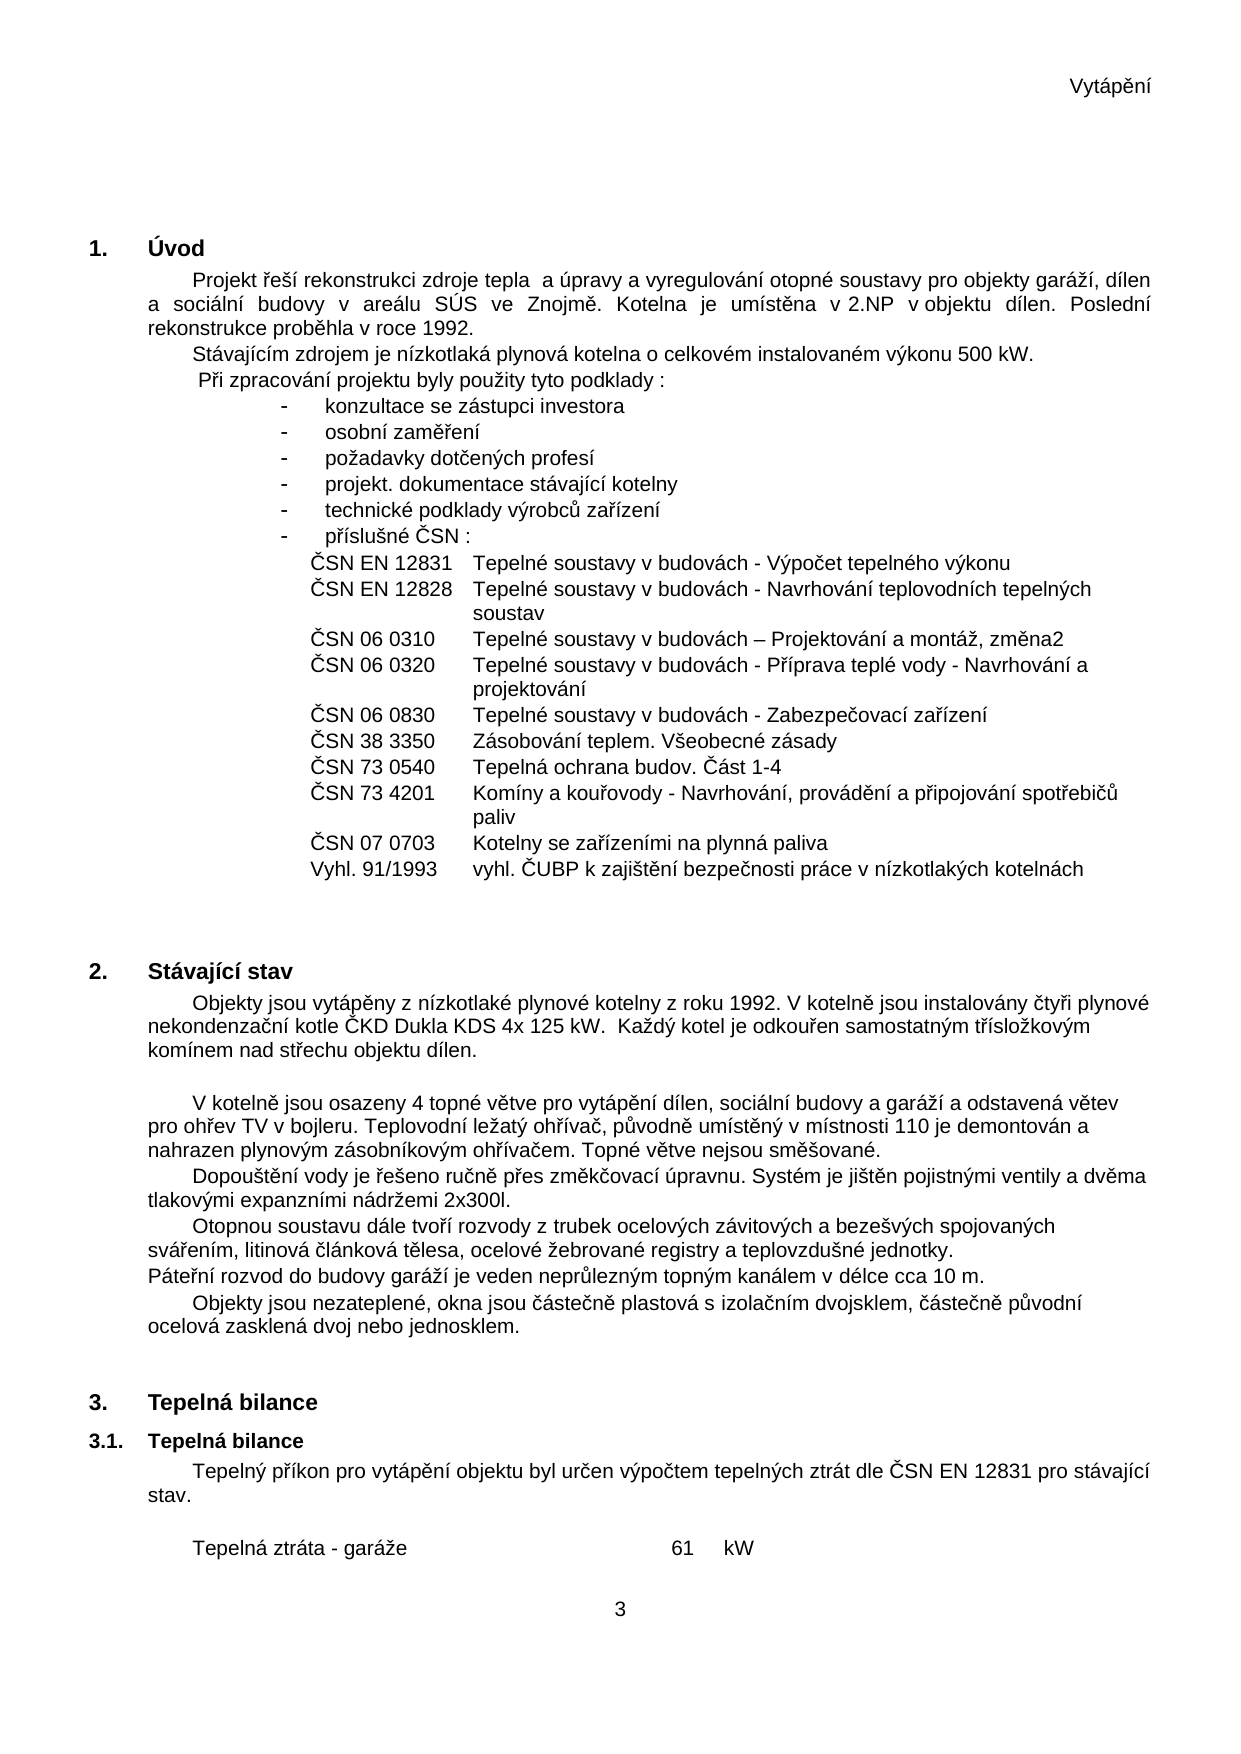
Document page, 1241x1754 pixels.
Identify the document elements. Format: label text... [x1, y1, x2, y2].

text ČSN 73 0540 Tepelná ochrana budov. Část 1-4 [310, 754, 1152, 778]
text ČSN 06 0830 Tepelné soustavy v budovách - Zabezpečovací zařízení [310, 702, 1152, 726]
text ČSN EN 12828 Tepelné soustavy v budovách - Navrhování teplovodních tepelných soustav [310, 576, 1152, 624]
text ČSN 06 0310 Tepelné soustavy v budovách – Projektování a montáž, změna2 [310, 626, 1152, 650]
text Objekty jsou vytápěny z nízkotlaké plynové kotelny z roku 1992. V kotelně jsou instalovány čtyři plynové nekondenzační kotle ČKD Dukla KDS 4x 125 kW. Každý kotel je odkouřen samostatným třísložkovým komínem nad střechu objektu dílen. [148, 990, 1152, 1062]
text ČSN 06 0320 Tepelné soustavy v budovách - Příprava teplé vody - Navrhování a projektování [310, 652, 1152, 700]
text ČSN 38 3350 Zásobování teplem. Všeobecné zásady [310, 728, 1152, 752]
text Tepelná ztráta - garáže 61 kW [148, 1535, 1152, 1559]
text Při zpracování projektu byly použity tyto podklady : [148, 367, 1152, 391]
text ČSN EN 12831 Tepelné soustavy v budovách - Výpočet tepelného výkonu [310, 550, 1152, 574]
text konzultace se zástupci investora [281, 393, 1152, 418]
text Objekty jsou nezateplené, okna jsou částečně plastová s izolačním dvojsklem, částečně původní ocelová zasklená dvoj nebo jednosklem. [148, 1290, 1152, 1338]
text technické podklady výrobců zařízení [281, 498, 1152, 522]
text Otopnou soustavu dále tvoří rozvody z trubek ocelových závitových a bezešvých spojovaných svářením, litinová článková tělesa, ocelové žebrované registry a teplovzdušné jednotky. [148, 1214, 1152, 1262]
text Vyhl. 91/1993 vyhl. ČUBP k zajištění bezpečnosti práce v nízkotlakých kotelnách [310, 857, 1152, 881]
text příslušné ČSN : [281, 524, 1152, 548]
text Páteřní rozvod do budovy garáží je veden neprůlezným topným kanálem v délce cca 10 m. [148, 1264, 1152, 1288]
text ČSN 73 4201 Komíny a kouřovody - Navrhování, provádění a připojování spotřebičů paliv [310, 781, 1152, 828]
text Dopouštění vody je řešeno ručně přes změkčovací úpravnu. Systém je jištěn pojistnými ventily a dvěma tlakovými expanzními nádržemi 2x300l. [148, 1164, 1152, 1212]
text Projekt řeší rekonstrukci zdroje tepla a úpravy a vyregulování otopné soustavy pro objekty garáží, dílen a sociální budovy v areálu SÚS ve Znojmě. Kotelna je umístěna v 2.NP v objektu dílen. Poslední rekonstrukce proběhla v roce 1992. [148, 267, 1152, 339]
text Tepelný příkon pro vytápění objektu byl určen výpočtem tepelných ztrát dle ČSN EN 12831 pro stávající stav. [148, 1459, 1152, 1507]
subtitle Stávající stav [89, 958, 1152, 984]
text ČSN 07 0703 Kotelny se zařízeními na plynná paliva [310, 831, 1152, 854]
subtitle Tepelná bilance [89, 1428, 1152, 1453]
text projekt. dokumentace stávající kotelny [281, 472, 1152, 496]
subtitle Tepelná bilance [89, 1389, 1152, 1416]
text požadavky dotčených profesí [281, 446, 1152, 470]
text V kotelně jsou osazeny 4 topné větve pro vytápění dílen, sociální budovy a garáží a odstavená větev pro ohřev TV v bojleru. Teplovodní ležatý ohřívač, původně umístěný v místnosti 110 je demontován a nahrazen plynovým zásobníkovým ohřívačem. Topné větve nejsou směšované. [148, 1090, 1152, 1162]
text osobní zaměření [281, 420, 1152, 444]
text Stávajícím zdrojem je nízkotlaká plynová kotelna o celkovém instalovaném výkonu 500 kW. [148, 341, 1152, 365]
subtitle Úvod [89, 235, 1152, 261]
